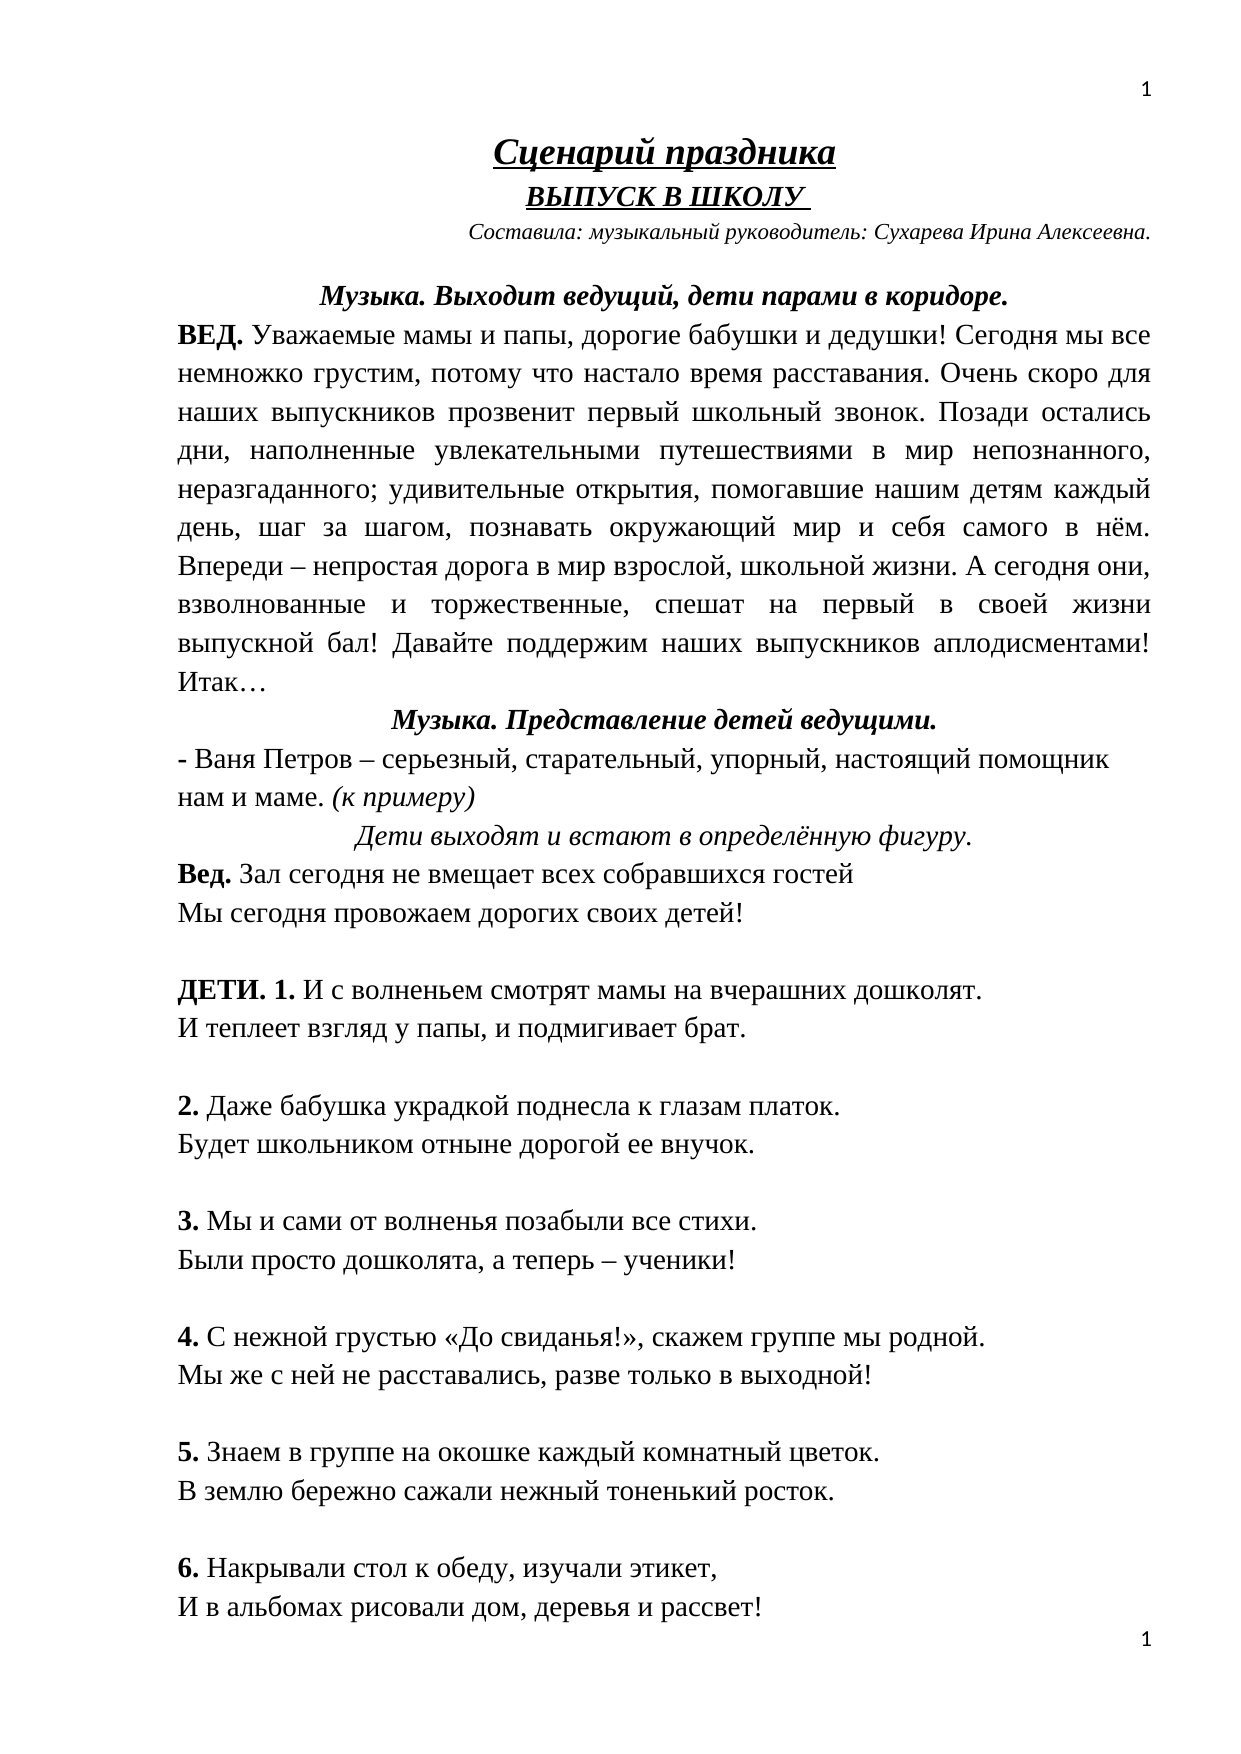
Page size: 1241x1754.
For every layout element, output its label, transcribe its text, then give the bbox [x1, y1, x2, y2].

text И в альбомах рисовали дом, деревья и рассвет! [177, 1589, 1152, 1622]
text 5. Знаем в группе на окошке каждый комнатный цветок. [177, 1434, 1152, 1468]
text Музыка. Выходит ведущий, дети парами в коридоре. [177, 278, 1152, 312]
text Мы же с ней не расставались, разве только в выходной! [177, 1357, 1152, 1391]
text Составила: музыкальный руководитель: Сухарева Ирина Алексеевна. [177, 218, 1152, 244]
text И теплеет взгляд у папы, и подмигивает брат. [177, 1011, 1152, 1044]
text - Ваня Петров – серьезный, старательный, упорный, настоящий помощник нам и маме. (к примеру) [177, 741, 1152, 813]
text 6. Накрывали стол к обеду, изучали этикет, [177, 1550, 1152, 1584]
text Сценарий праздника [177, 130, 1152, 173]
text 2. Даже бабушка украдкой поднесла к глазам платок. [177, 1088, 1152, 1121]
text Музыка. Представление детей ведущими. [177, 702, 1152, 736]
text Были просто дошколята, а теперь – ученики! [177, 1242, 1152, 1275]
text Дети выходят и встают в определённую фигуру. [177, 818, 1152, 851]
text В землю бережно сажали нежный тоненький росток. [177, 1473, 1152, 1507]
text 4. С нежной грустью «До свиданья!», скажем группе мы родной. [177, 1319, 1152, 1352]
text ВЕД. Уважаемые мамы и папы, дорогие бабушки и дедушки! Сегодня мы все немножко грустим, потому что настало время расставания. Очень скоро для наших выпускников прозвенит первый школьный звонок. Позади остались дни, наполненные увлекательными путешествиями в мир непознанного, неразгаданного; удивительные открытия, помогавшие нашим детям каждый день, шаг за шагом, познавать окружающий мир и себя самого в нём. Впереди – непростая дорога в мир взрослой, школьной жизни. А сегодня они, взволнованные и торжественные, спешат на первый в своей жизни выпускной бал! Давайте поддержим наших выпускников аплодисментами! Итак… [177, 317, 1152, 697]
text Вед. Зал сегодня не вмещает всех собравшихся гостей [177, 856, 1152, 890]
text 3. Мы и сами от волненья позабыли все стихи. [177, 1203, 1152, 1237]
text Мы сегодня провожаем дорогих своих детей! [177, 895, 1152, 928]
text ДЕТИ. 1. И с волненьем смотрят мамы на вчерашних дошколят. [177, 972, 1152, 1006]
text Будет школьником отныне дорогой ее внучок. [177, 1126, 1152, 1160]
text ВЫПУСК В ШКОЛУ [177, 179, 1152, 213]
